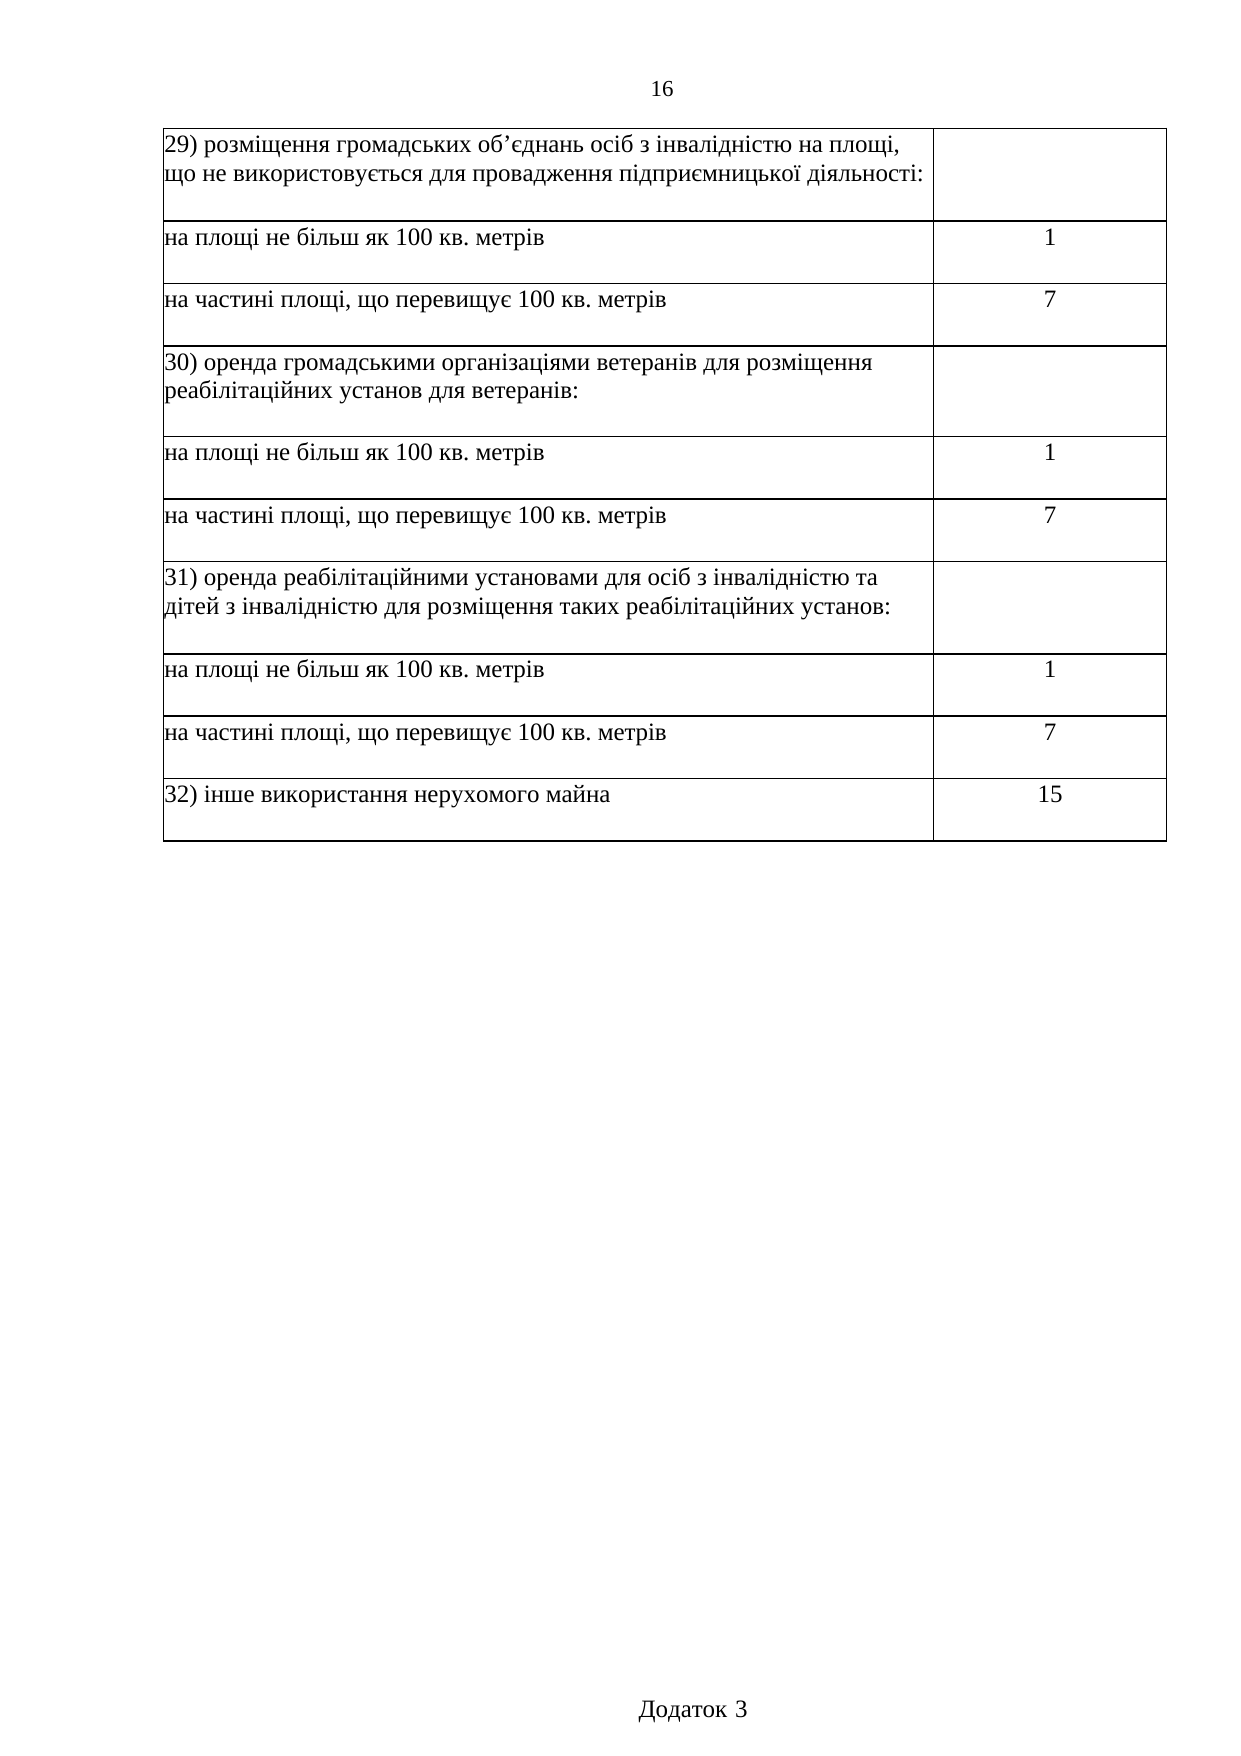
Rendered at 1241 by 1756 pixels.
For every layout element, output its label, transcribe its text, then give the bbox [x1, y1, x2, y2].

table_cell 1 [934, 655, 1166, 715]
text Додаток 3 [638, 1694, 1168, 1723]
table_cell на частині площі, що перевищує 100 кв. метрів [164, 500, 933, 561]
table_header 29) розміщення громадських об’єднань осіб з інвалідністю на площі, що не використовується для провадження підприємницької діяльності: [164, 129, 933, 220]
table_cell на частині площі, що перевищує 100 кв. метрів [164, 717, 933, 777]
table_cell 30) оренда громадськими організаціями ветеранів для розміщення реабілітаційних установ для ветеранів: [164, 347, 933, 436]
table_cell на площі не більш як 100 кв. метрів [164, 222, 933, 282]
table_cell 7 [934, 500, 1166, 561]
table_cell на площі не більш як 100 кв. метрів [164, 655, 933, 715]
table_cell 7 [934, 284, 1166, 345]
table_cell 1 [934, 222, 1166, 282]
table_cell 31) оренда реабілітаційними установами для осіб з інвалідністю та дітей з інвалідністю для розміщення таких реабілітаційних установ: [164, 562, 933, 653]
table_cell [934, 347, 1166, 436]
table_header [934, 129, 1166, 220]
table_cell на площі не більш як 100 кв. метрів [164, 437, 933, 498]
table_cell на частині площі, що перевищує 100 кв. метрів [164, 284, 933, 345]
table_cell 15 [934, 779, 1166, 840]
table_cell 32) інше використання нерухомого майна [164, 779, 933, 840]
table_cell 7 [934, 717, 1166, 777]
table_cell [934, 562, 1166, 653]
table_cell 1 [934, 437, 1166, 498]
